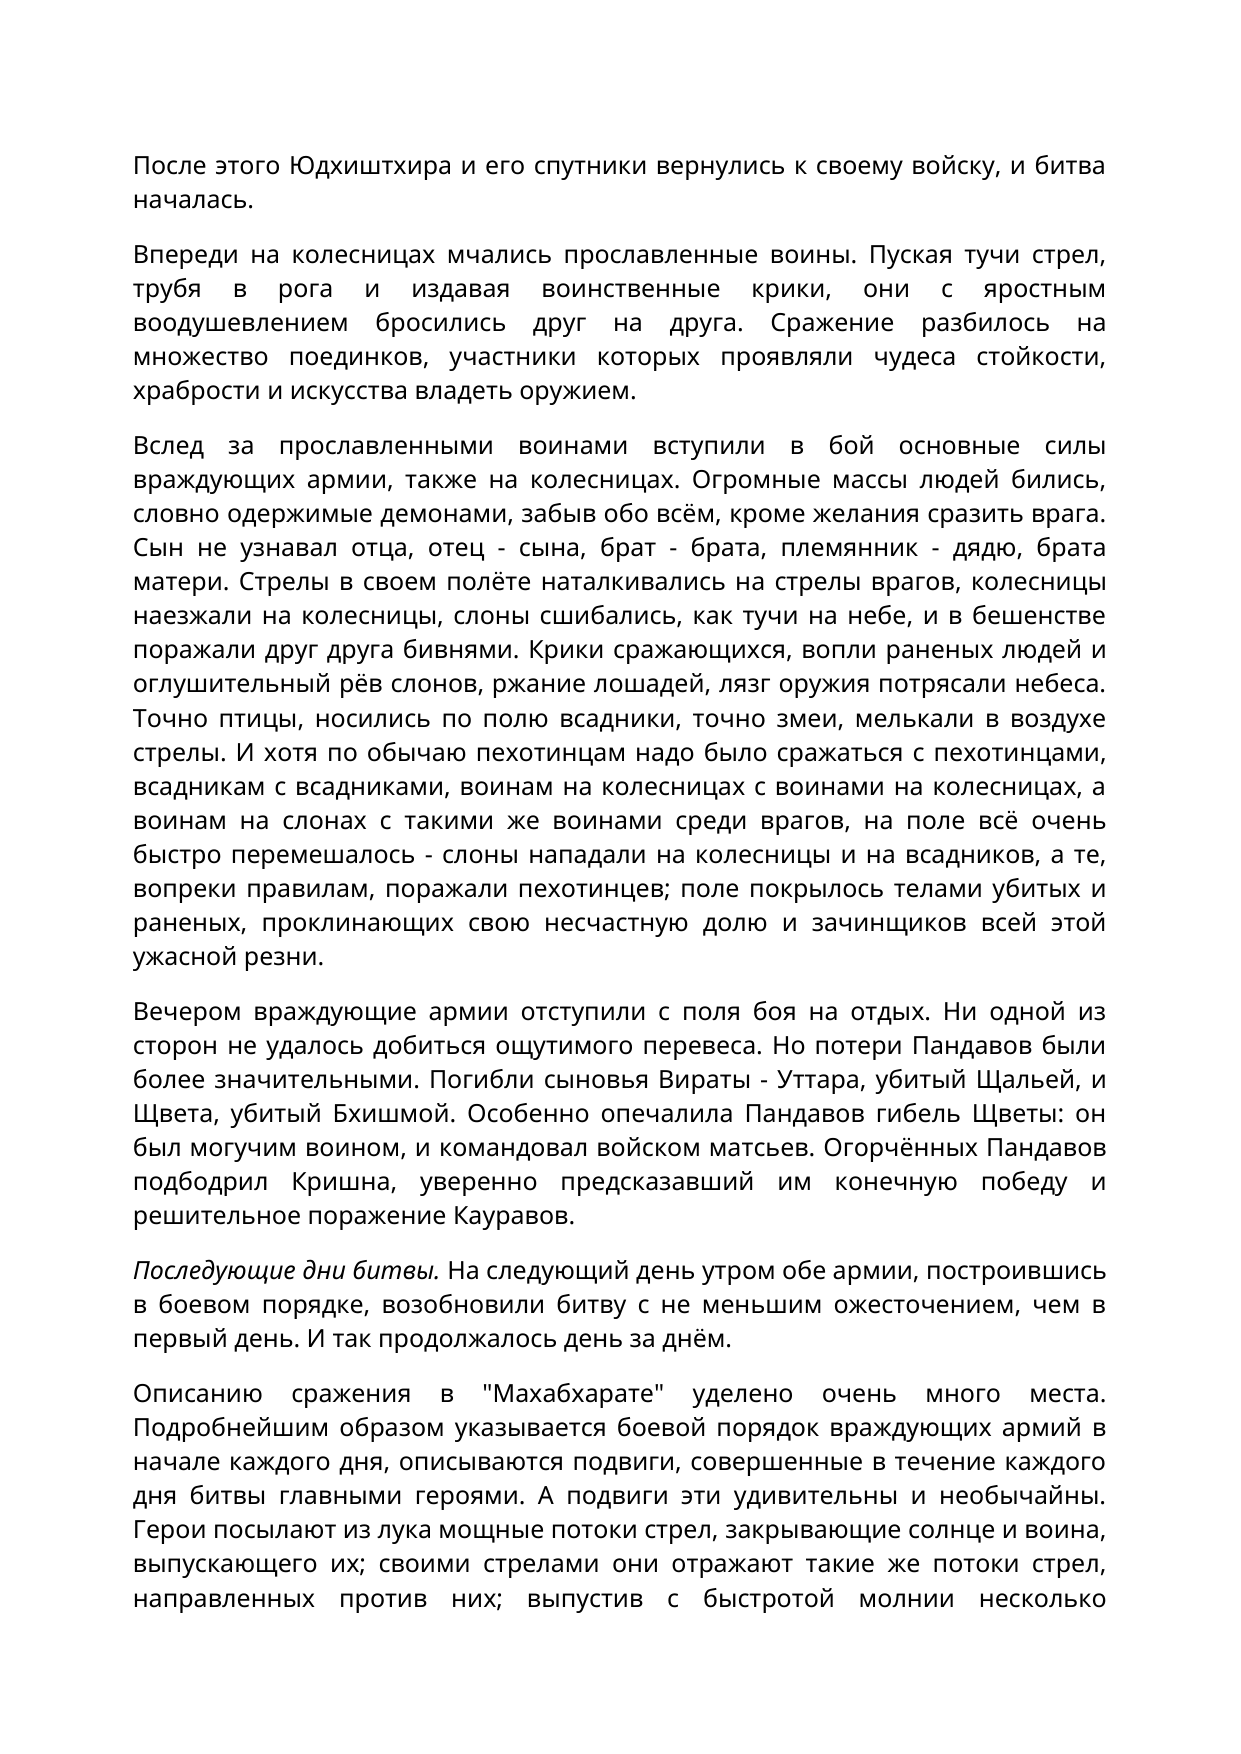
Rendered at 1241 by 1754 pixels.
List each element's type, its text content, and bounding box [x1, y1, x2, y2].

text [133, 1376, 1108, 1614]
text Впереди на колесницах мчались прославленные воины. Пуская тучи стрел, трубя в рога и издавая воинственные крики, они с яростным воодушевлением бросились друг на друга. Сражение разбилось на множество поединков, участники которых проявляли чудеса стойкости, храбрости и искусства владеть оружием. [133, 237, 1108, 407]
text Вслед за прославленными воинами вступили в бой основные силы враждующих армии, также на колесницах. Огромные массы людей бились, словно одержимые демонами, забыв обо всём, кроме желания сразить врага. Сын не узнавал отца, отец - сына, брат - брата, племянник - дядю, брата матери. Стрелы в своем полёте наталкивались на стрелы врагов, колесницы наезжали на колесницы, слоны сшибались, как тучи на небе, и в бешенстве поражали друг друга бивнями. Крики сражающихся, вопли раненых людей и оглушительный рёв слонов, ржание лошадей, лязг оружия потрясали небеса. Точно птицы, носились по полю всадники, точно змеи, мелькали в воздухе стрелы. И хотя по обычаю пехотинцам надо было сражаться с пехотинцами, всадникам с всадниками, воинам на колесницах с воинами на колесницах, а воинам на слонах с такими же воинами среди врагов, на поле всё очень быстро перемешалось - слоны нападали на колесницы и на всадников, а те, вопреки правилам, поражали пехотинцев; поле покрылось телами убитых и раненых, проклинающих свою несчастную долю и зачинщиков всей этой ужасной резни. [133, 428, 1108, 973]
text Вечером враждующие армии отступили с поля боя на отдых. Ни одной из сторон не удалось добиться ощутимого перевеса. Но потери Пандавов были более значительными. Погибли сыновья Вираты - Уттара, убитый Щальей, и Щвета, убитый Бхишмой. Особенно опечалила Пандавов гибель Щветы: он был могучим воином, и командовал войском матсьев. Огорчённых Пандавов подбодрил Кришна, уверенно предсказавший им конечную победу и решительное поражение Кауравов. [133, 993, 1108, 1232]
text После этого Юдхиштхира и его спутники вернулись к своему войску, и битва началась. [133, 148, 1108, 216]
text Последующие дни битвы. На следующий день утром обе армии, построившись в боевом порядке, возобновили битву с не меньшим ожесточением, чем в первый день. И так продолжалось день за днём. [133, 1253, 1108, 1355]
